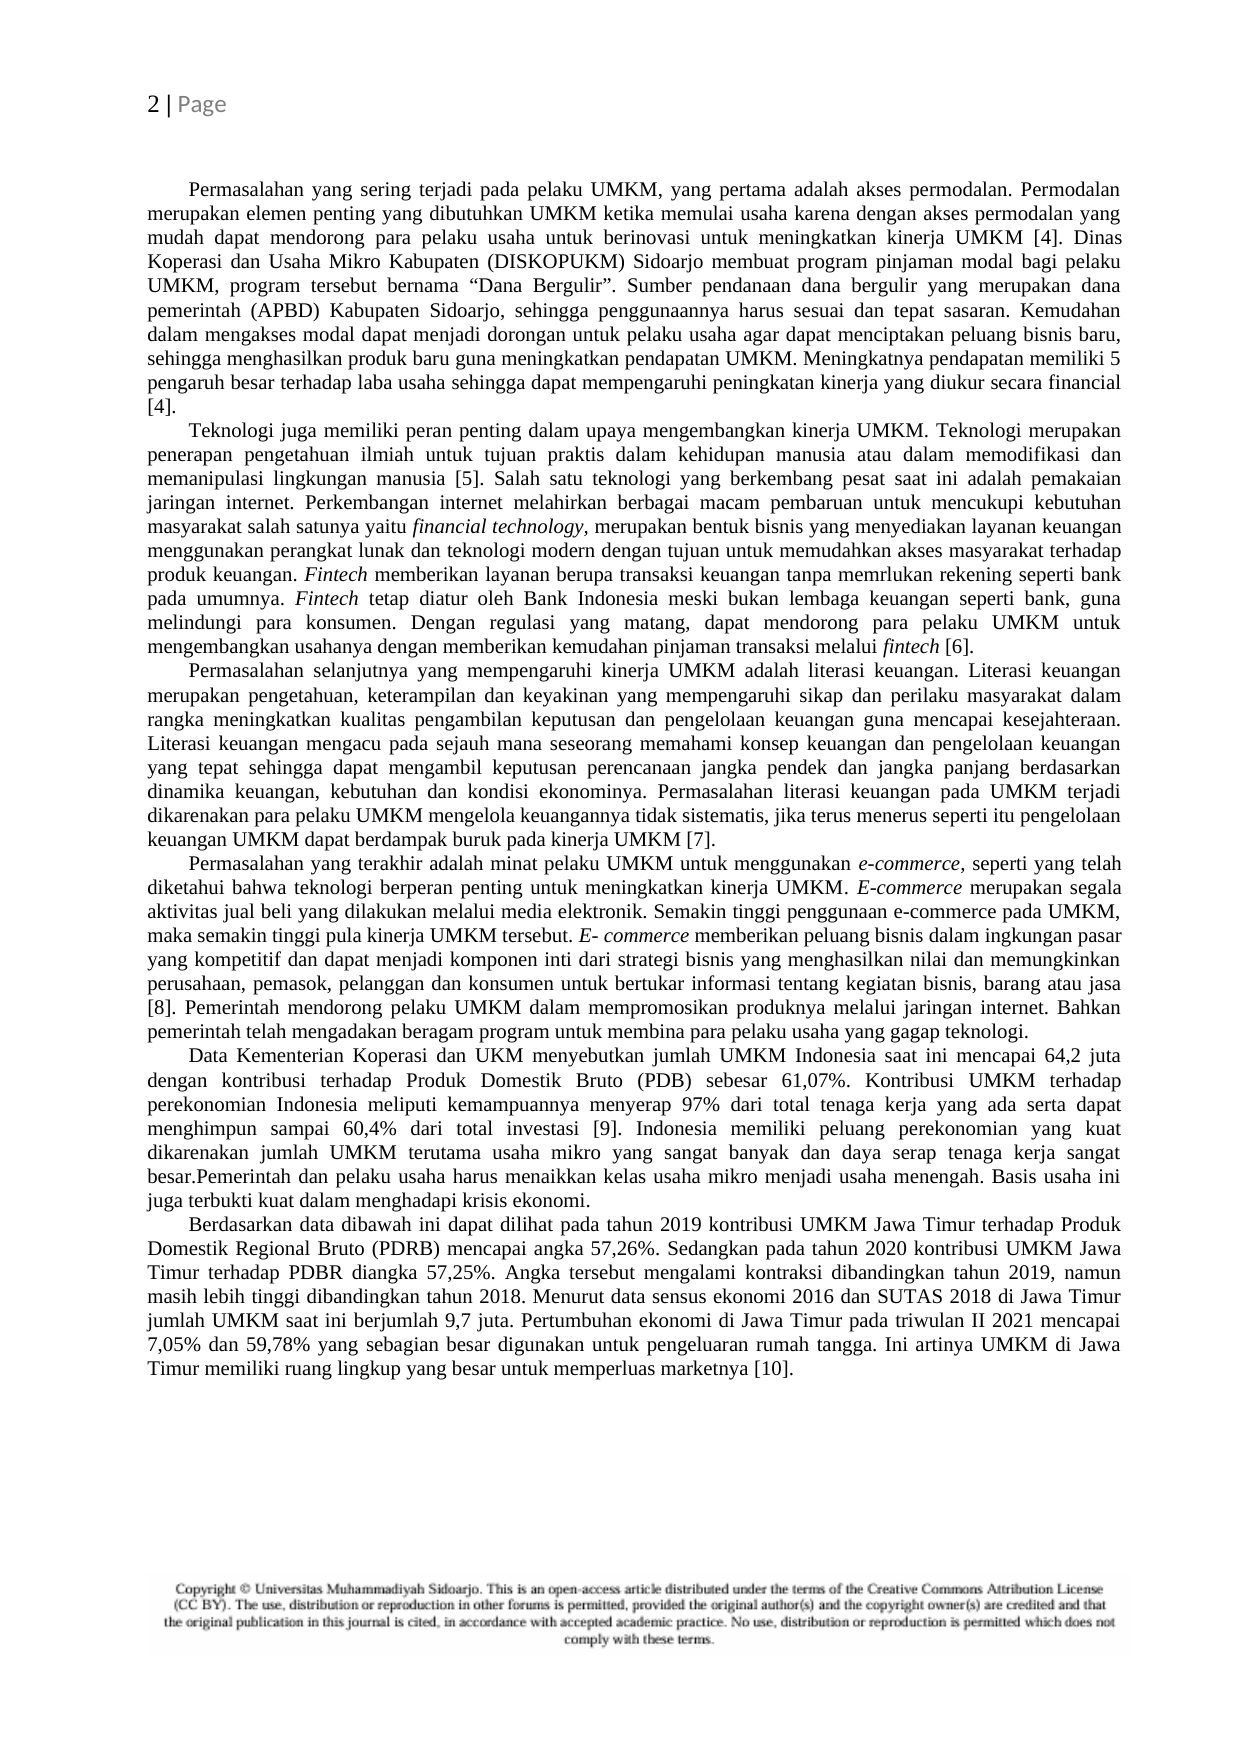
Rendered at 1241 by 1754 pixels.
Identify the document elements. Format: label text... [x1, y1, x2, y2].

text Berdasarkan data dibawah ini dapat dilihat pada tahun 2019 kontribusi UMKM Jawa Timur terhadap Produk Domestik Regional Bruto (PDRB) mencapai angka 57,26%. Sedangkan pada tahun 2020 kontribusi UMKM Jawa Timur terhadap PDBR diangka 57,25%. Angka tersebut mengalami kontraksi dibandingkan tahun 2019, namun masih lebih tinggi dibandingkan tahun 2018. Menurut data sensus ekonomi 2016 dan SUTAS 2018 di Jawa Timur jumlah UMKM saat ini berjumlah 9,7 juta. Pertumbuhan ekonomi di Jawa Timur pada triwulan II 2021 mencapai 7,05% dan 59,78% yang sebagian besar digunakan untuk pengeluaran rumah tangga. Ini artinya UMKM di Jawa Timur memiliki ruang lingkup yang besar untuk memperluas marketnya [10]. [147, 1212, 1122, 1380]
text Permasalahan selanjutnya yang mempengaruhi kinerja UMKM adalah literasi keuangan. Literasi keuangan merupakan pengetahuan, keterampilan dan keyakinan yang mempengaruhi sikap dan perilaku masyarakat dalam rangka meningkatkan kualitas pengambilan keputusan dan pengelolaan keuangan guna mencapai kesejahteraan. Literasi keuangan mengacu pada sejauh mana seseorang memahami konsep keuangan dan pengelolaan keuangan yang tepat sehingga dapat mengambil keputusan perencanaan jangka pendek dan jangka panjang berdasarkan dinamika keuangan, kebutuhan dan kondisi ekonominya. Permasalahan literasi keuangan pada UMKM terjadi dikarenakan para pelaku UMKM mengelola keuangannya tidak sistematis, jika terus menerus seperti itu pengelolaan keuangan UMKM dapat berdampak buruk pada kinerja UMKM [7]. [147, 658, 1122, 851]
text Permasalahan yang terakhir adalah minat pelaku UMKM untuk menggunakan e-commerce, seperti yang telah diketahui bahwa teknologi berperan penting untuk meningkatkan kinerja UMKM. E-commerce merupakan segala aktivitas jual beli yang dilakukan melalui media elektronik. Semakin tinggi penggunaan e-commerce pada UMKM, maka semakin tinggi pula kinerja UMKM tersebut. E- commerce memberikan peluang bisnis dalam ingkungan pasar yang kompetitif dan dapat menjadi komponen inti dari strategi bisnis yang menghasilkan nilai dan memungkinkan perusahaan, pemasok, pelanggan dan konsumen untuk bertukar informasi tentang kegiatan bisnis, barang atau jasa [8]. Pemerintah mendorong pelaku UMKM dalam mempromosikan produknya melalui jaringan internet. Bahkan pemerintah telah mengadakan beragam program untuk membina para pelaku usaha yang gagap teknologi. [147, 851, 1122, 1043]
text Data Kementerian Koperasi dan UKM menyebutkan jumlah UMKM Indonesia saat ini mencapai 64,2 juta dengan kontribusi terhadap Produk Domestik Bruto (PDB) sebesar 61,07%. Kontribusi UMKM terhadap perekonomian Indonesia meliputi kemampuannya menyerap 97% dari total tenaga kerja yang ada serta dapat menghimpun sampai 60,4% dari total investasi [9]. Indonesia memiliki peluang perekonomian yang kuat dikarenakan jumlah UMKM terutama usaha mikro yang sangat banyak dan daya serap tenaga kerja sangat besar.Pemerintah dan pelaku usaha harus menaikkan kelas usaha mikro menjadi usaha menengah. Basis usaha ini juga terbukti kuat dalam menghadapi krisis ekonomi. [147, 1043, 1122, 1212]
text Permasalahan yang sering terjadi pada pelaku UMKM, yang pertama adalah akses permodalan. Permodalan merupakan elemen penting yang dibutuhkan UMKM ketika memulai usaha karena dengan akses permodalan yang mudah dapat mendorong para pelaku usaha untuk berinovasi untuk meningkatkan kinerja UMKM [4]. Dinas Koperasi dan Usaha Mikro Kabupaten (DISKOPUKM) Sidoarjo membuat program pinjaman modal bagi pelaku UMKM, program tersebut bernama “Dana Bergulir”. Sumber pendanaan dana bergulir yang merupakan dana pemerintah (APBD) Kabupaten Sidoarjo, sehingga penggunaannya harus sesuai dan tepat sasaran. Kemudahan dalam mengakses modal dapat menjadi dorongan untuk pelaku usaha agar dapat menciptakan peluang bisnis baru, sehingga menghasilkan produk baru guna meningkatkan pendapatan UMKM. Meningkatnya pendapatan memiliki 5 pengaruh besar terhadap laba usaha sehingga dapat mempengaruhi peningkatan kinerja yang diukur secara financial [4]. [147, 177, 1122, 418]
text Teknologi juga memiliki peran penting dalam upaya mengembangkan kinerja UMKM. Teknologi merupakan penerapan pengetahuan ilmiah untuk tujuan praktis dalam kehidupan manusia atau dalam memodifikasi dan memanipulasi lingkungan manusia [5]. Salah satu teknologi yang berkembang pesat saat ini adalah pemakaian jaringan internet. Perkembangan internet melahirkan berbagai macam pembaruan untuk mencukupi kebutuhan masyarakat salah satunya yaitu financial technology, merupakan bentuk bisnis yang menyediakan layanan keuangan menggunakan perangkat lunak dan teknologi modern dengan tujuan untuk memudahkan akses masyarakat terhadap produk keuangan. Fintech memberikan layanan berupa transaksi keuangan tanpa memrlukan rekening seperti bank pada umumnya. Fintech tetap diatur oleh Bank Indonesia meski bukan lembaga keuangan seperti bank, guna melindungi para konsumen. Dengan regulasi yang matang, dapat mendorong para pelaku UMKM untuk mengembangkan usahanya dengan memberikan kemudahan pinjaman transaksi melalui fintech [6]. [147, 418, 1122, 658]
picture [147, 1572, 1132, 1655]
